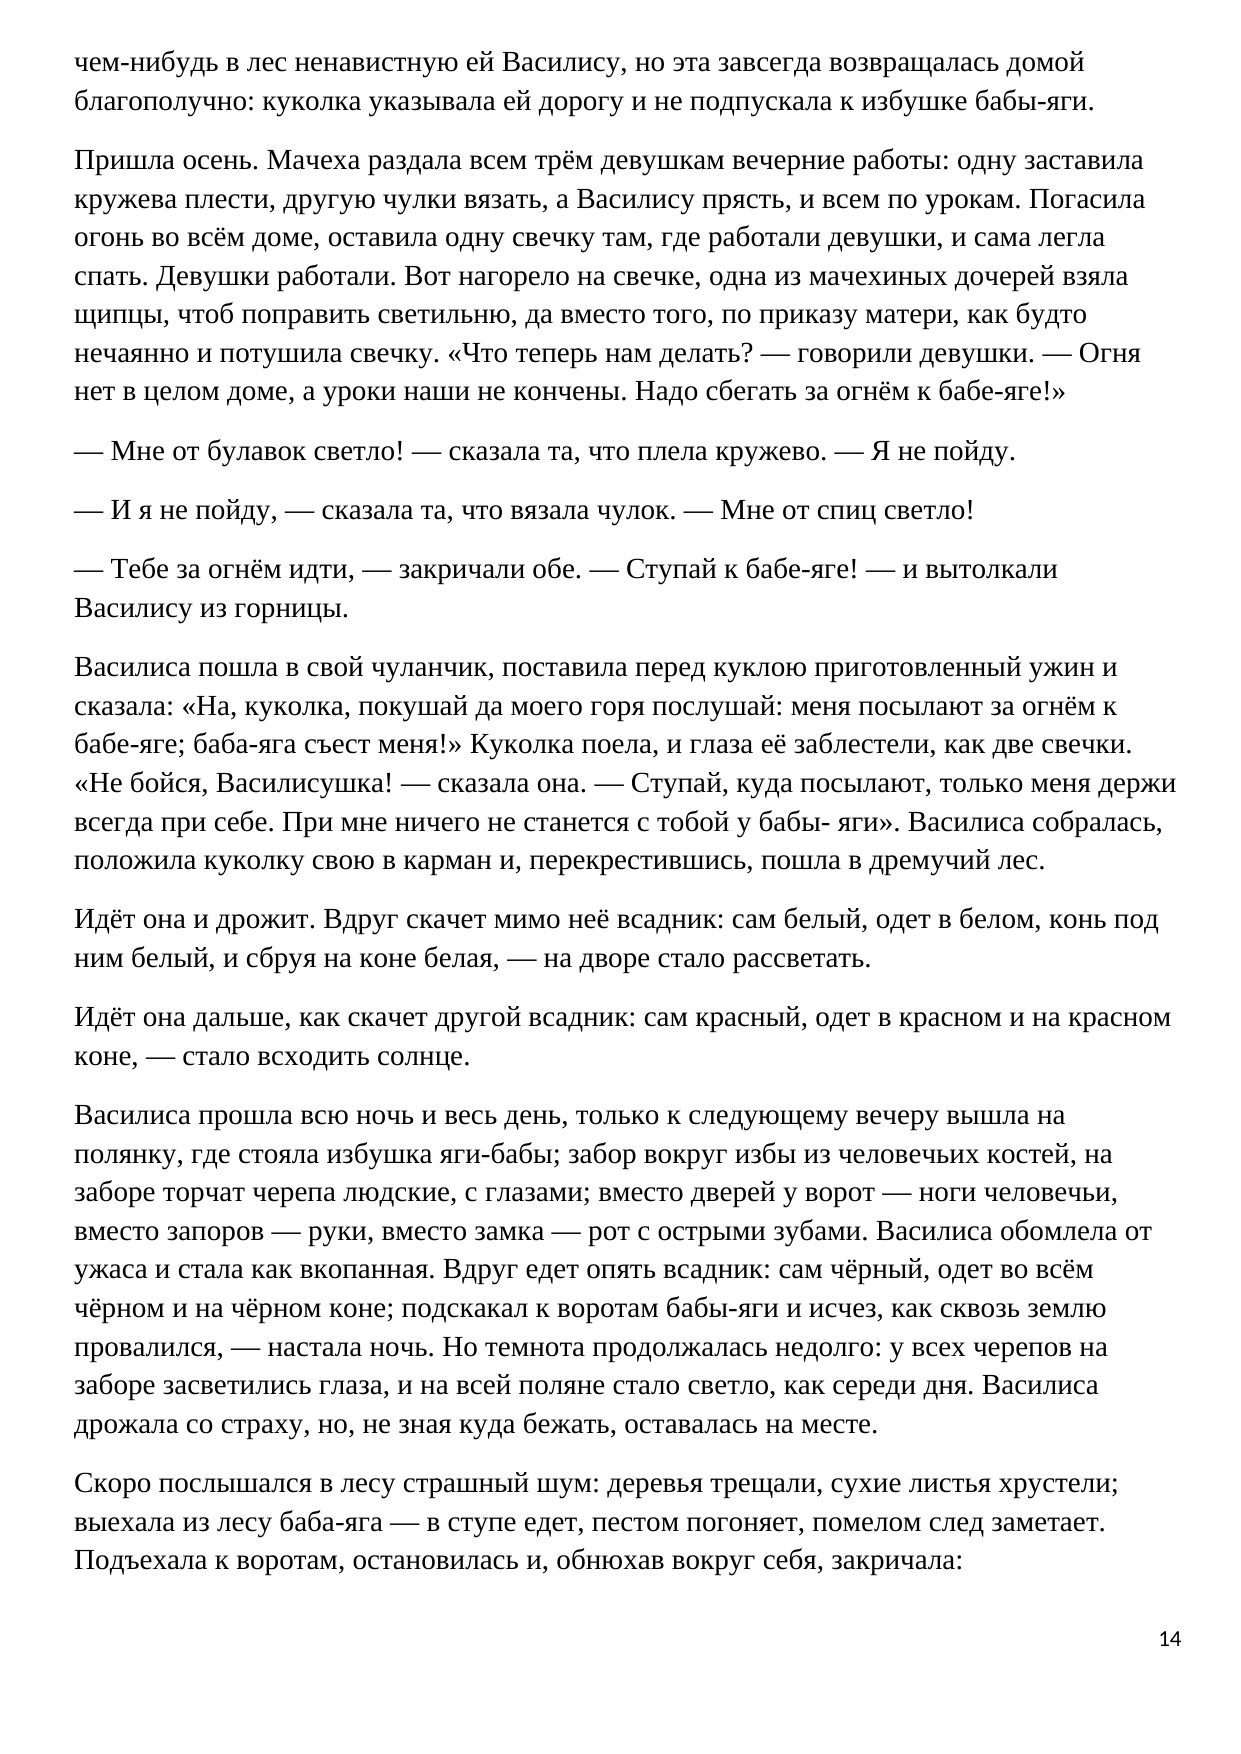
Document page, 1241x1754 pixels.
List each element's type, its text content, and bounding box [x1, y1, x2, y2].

text Идёт она дальше, как скачет другой всадник: сам красный, одет в красном и на красном коне, — стало всходить солнце. [74, 999, 1181, 1072]
text — Мне от булавок светло! — сказала та, что плела кружево. — Я не пойду. [74, 433, 1181, 466]
text Пришла осень. Мачеха раздала всем трём девушкам вечерние работы: одну заставила кружева плести, другую чулки вязать, а Василису прясть, и всем по урокам. Погасила огонь во всём доме, оставила одну свечку там, где работали девушки, и сама легла спать. Девушки работали. Вот нагорело на свечке, одна из мачехиных дочерей взяла щипцы, чтоб поправить светильню, да вместо того, по приказу матери, как будто нечаянно и потушила свечку. «Что теперь нам делать? — говорили девушки. — Огня нет в целом доме, а уроки наши не кончены. Надо сбегать за огнём к бабе-яге!» [74, 142, 1181, 407]
text Скоро послышался в лесу страшный шум: деревья трещали, сухие листья хрустели; выехала из лесу баба-яга — в ступе едет, пестом погоняет, помелом след заметает. Подъехала к воротам, остановилась и, обнюхав вокруг себя, закричала: [74, 1465, 1181, 1576]
text Василиса пошла в свой чуланчик, поставила перед куклою приготовленный ужин и сказала: «На, куколка, покушай да моего горя послушай: меня посылают за огнём к бабе-яге; баба-яга съест меня!» Куколка поела, и глаза её заблестели, как две свечки. «Не бойся, Василисушка! — сказала она. — Ступай, куда посылают, только меня держи всегда при себе. При мне ничего не станется с тобой у бабы- яги». Василиса собралась, положила куколку свою в карман и, перекрестившись, пошла в дремучий лес. [74, 649, 1181, 876]
text — И я не пойду, — сказала та, что вязала чулок. — Мне от спиц светло! [74, 492, 1181, 526]
text — Тебе за огнём идти, — закричали обе. — Ступай к бабе-яге! — и вытолкали Василису из горницы. [74, 552, 1181, 624]
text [74, 44, 1181, 116]
text Идёт она и дрожит. Вдруг скачет мимо неё всадник: сам белый, одет в белом, конь под ним белый, и сбруя на коне белая, — на дворе стало рассветать. [74, 902, 1181, 974]
text Василиса прошла всю ночь и весь день, только к следующему вечеру вышла на полянку, где стояла избушка яги-бабы; забор вокруг избы из человечьих костей, на заборе торчат черепа людские, с глазами; вместо дверей у ворот — ноги человечьи, вместо запоров — руки, вместо замка — рот с острыми зубами. Василиса обомлела от ужаса и стала как вкопанная. Вдруг едет опять всадник: сам чёрный, одет во всём чёрном и на чёрном коне; подскакал к воротам бабы-яги и исчез, как сквозь землю провалился, — настала ночь. Но темнота продолжалась недолго: у всех черепов на заборе засветились глаза, и на всей поляне стало светло, как середи дня. Василиса дрожала со страху, но, не зная куда бежать, оставалась на месте. [74, 1097, 1181, 1439]
